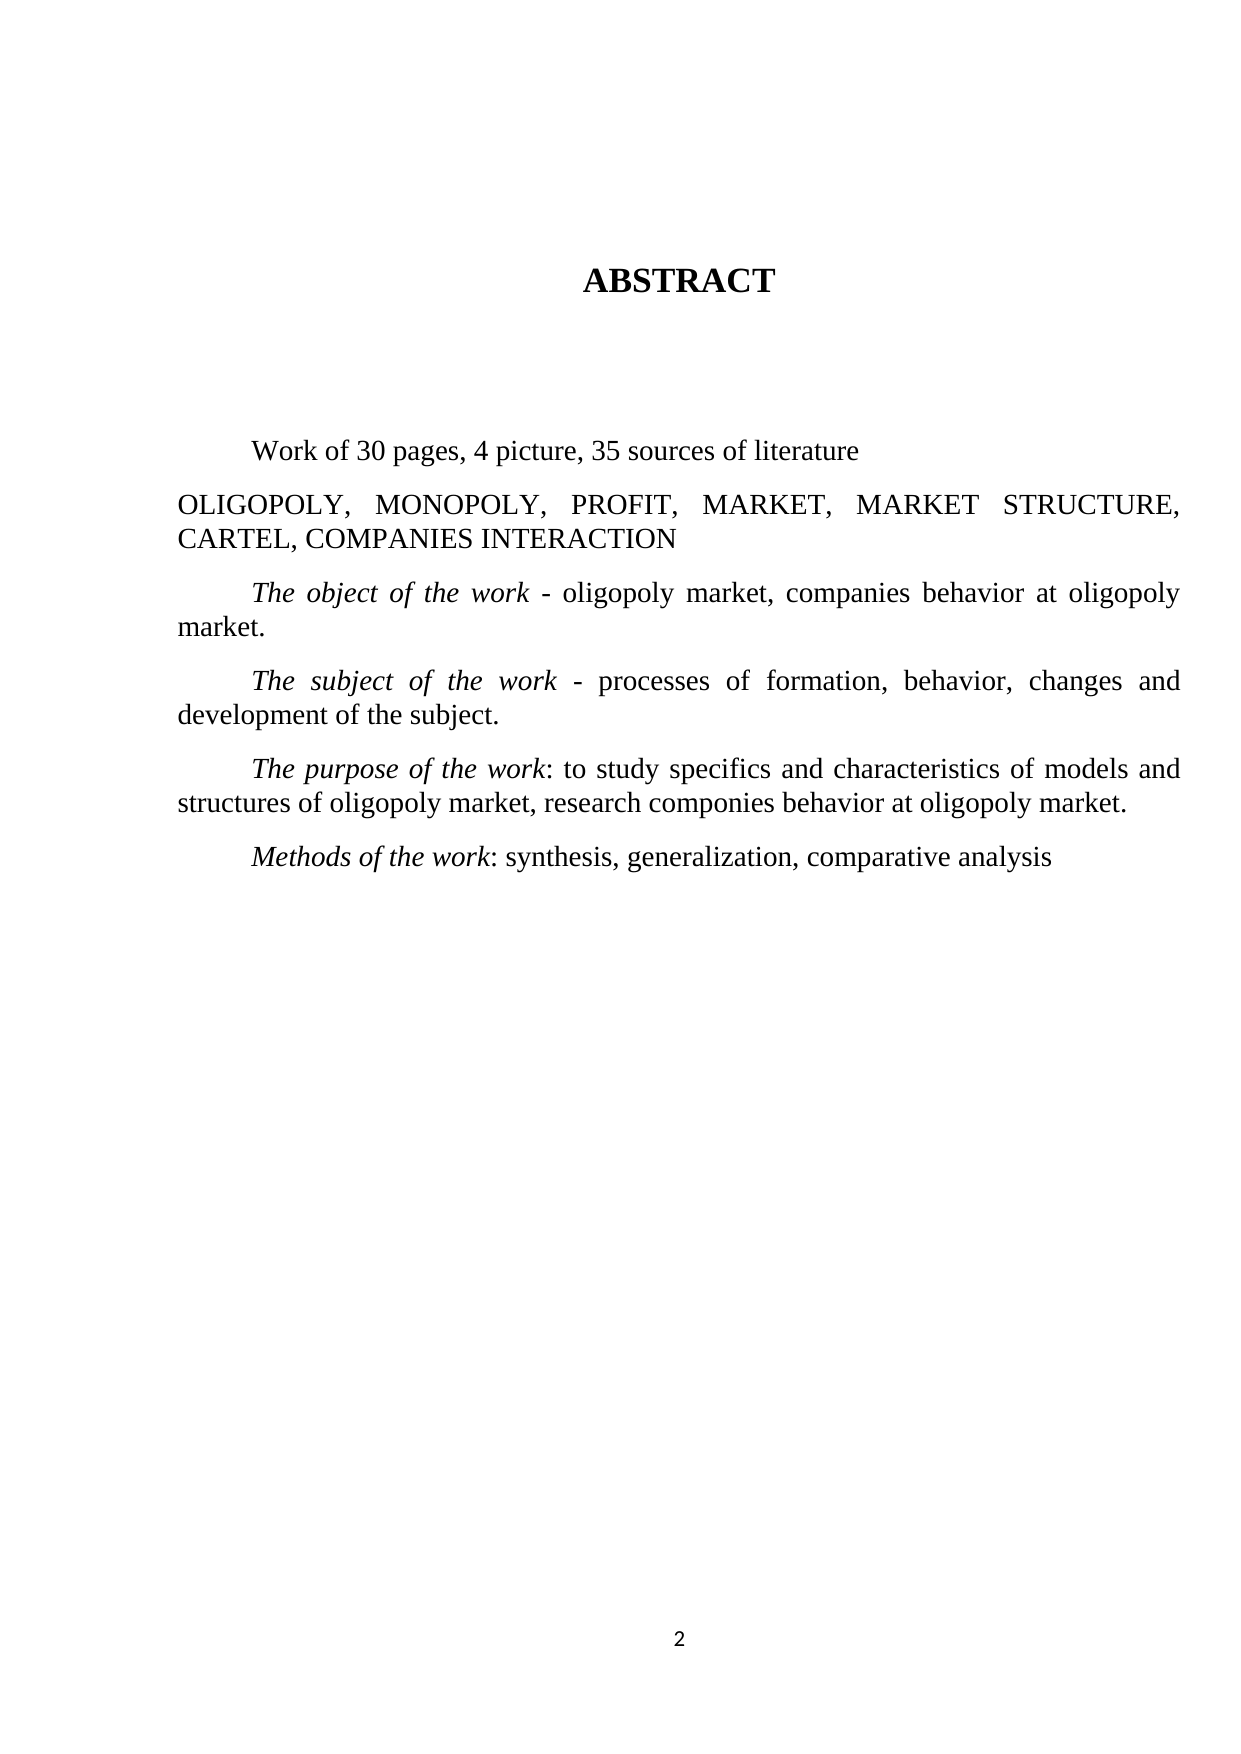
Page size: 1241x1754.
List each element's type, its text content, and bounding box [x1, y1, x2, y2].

text Work of 30 pages, 4 picture, 35 sources of literature [177, 433, 1181, 467]
text The subject of the work - processes of formation, behavior, changes and development of the subject. [177, 663, 1181, 730]
text The object of the work - oligopoly market, companies behavior at oligopoly market. [177, 575, 1181, 642]
text The purpose of the work: to study specifics and characteristics of models and structures of oligopoly market, research componies behavior at oligopoly market. [177, 751, 1181, 818]
text Methods of the work: synthesis, generalization, comparative analysis [177, 839, 1181, 873]
text OLIGOPOLY, MONOPOLY, PROFIT, MARKET, MARKET STRUCTURE, CARTEL, COMPANIES INTERACTION [177, 487, 1181, 554]
text ABSTRACT [177, 259, 1181, 300]
